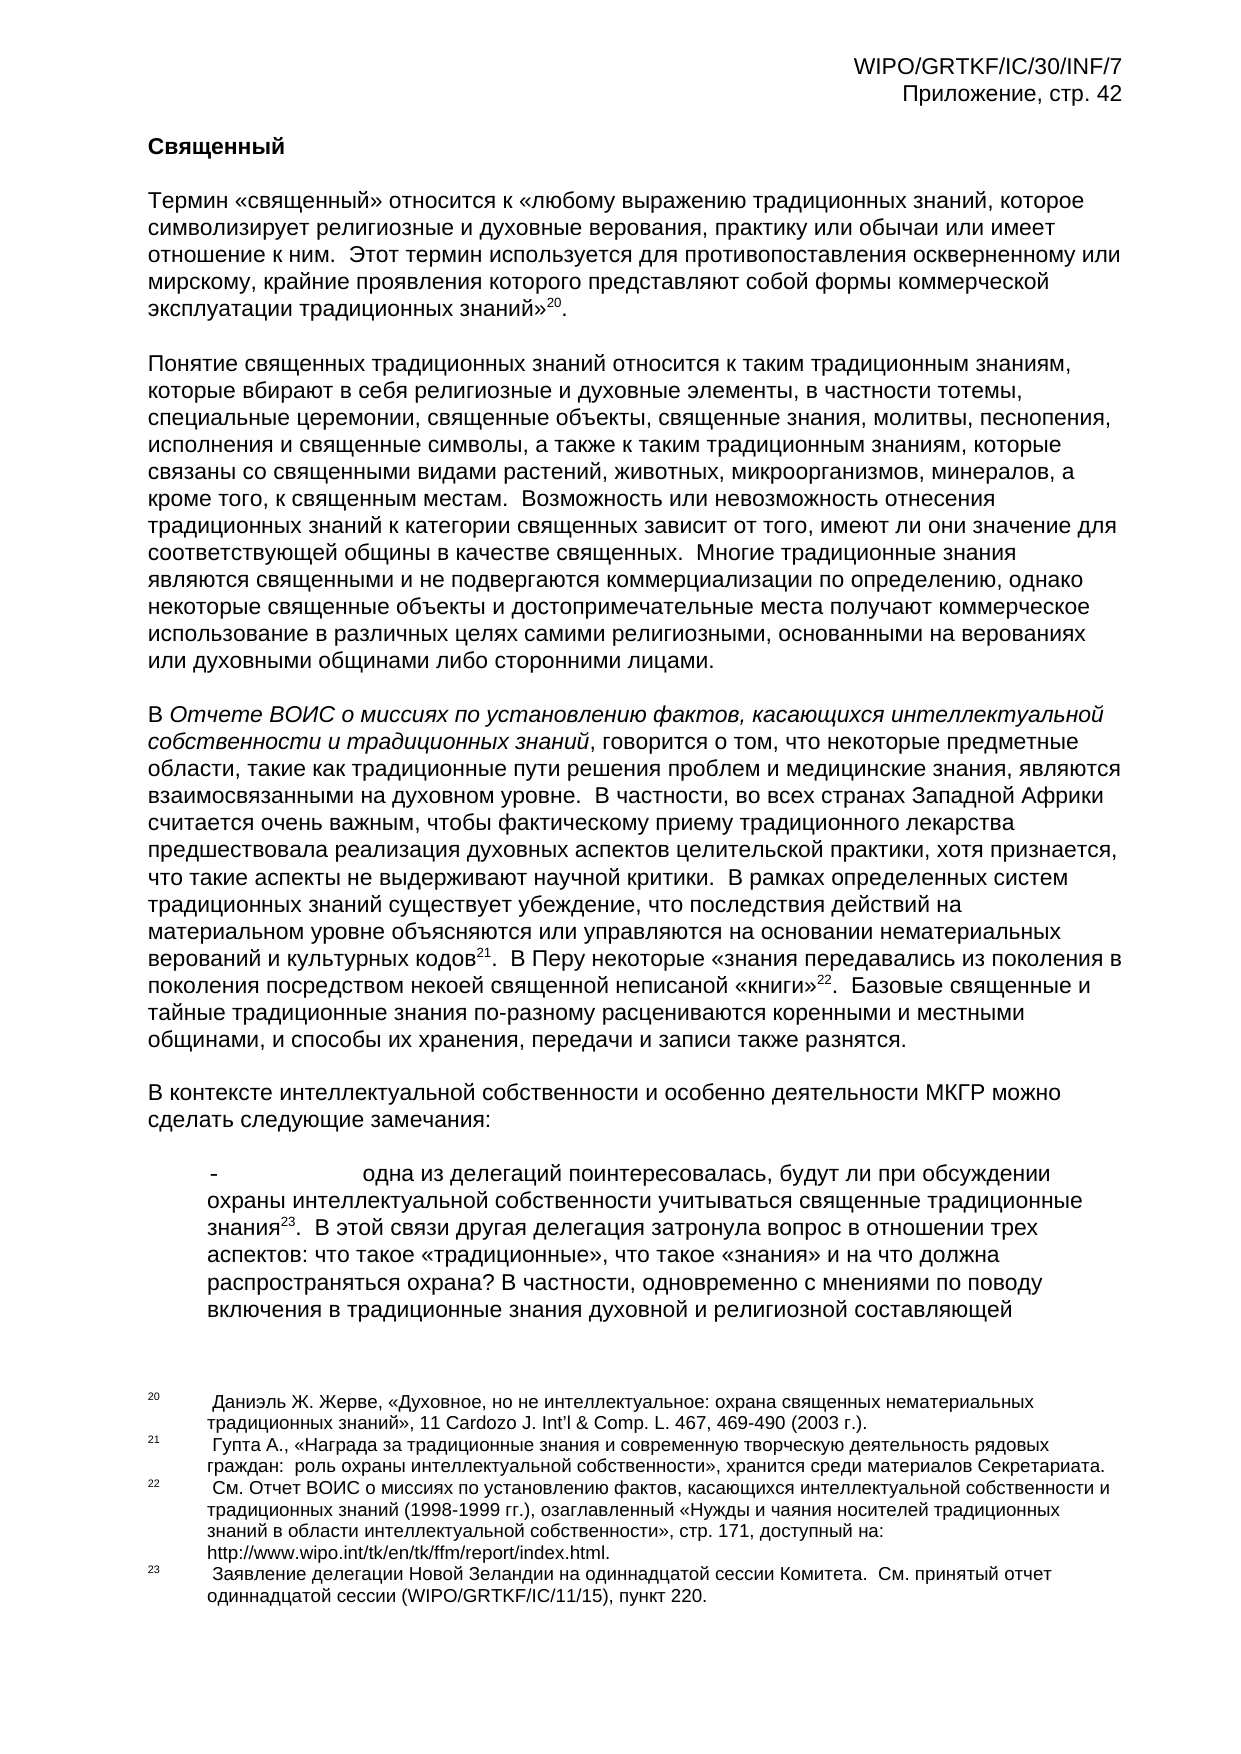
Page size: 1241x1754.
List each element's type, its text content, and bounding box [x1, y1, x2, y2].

text В Отчете ВОИС о миссиях по установлению фактов, касающихся интеллектуальной собственности и традиционных знаний, говорится о том, что некоторые предметные области, такие как традиционные пути решения проблем и медицинские знания, являются взаимосвязанными на духовном уровне. В частности, во всех странах Западной Африки считается очень важным, чтобы фактическому приему традиционного лекарства предшествовала реализация духовных аспектов целительской практики, хотя признается, что такие аспекты не выдерживают научной критики. В рамках определенных систем традиционных знаний существует убеждение, что последствия действий на материальном уровне объясняются или управляются на основании нематериальных верований и культурных кодов. В Перу некоторые «знания передавались из поколения в поколения посредством некоей священной неписаной «книги». Базовые священные и тайные традиционные знания по-разному расцениваются коренными и местными общинами, и способы их хранения, передачи и записи также разнятся. [148, 700, 1122, 1052]
text Термин «священный» относится к «любому выражению традиционных знаний, которое символизирует религиозные и духовные верования, практику или обычаи или имеет отношение к ним. Этот термин используется для противопоставления оскверненному или мирскому, крайние проявления которого представляют собой формы коммерческой эксплуатации традиционных знаний». [148, 186, 1122, 322]
text Понятие священных традиционных знаний относится к таким традиционным знаниям, которые вбирают в себя религиозные и духовные элементы, в частности тотемы, специальные церемонии, священные объекты, священные знания, молитвы, песнопения, исполнения и священные символы, а также к таким традиционным знаниям, которые связаны со священными видами растений, животных, микроорганизмов, минералов, а кроме того, к священным местам. Возможность или невозможность отнесения традиционных знаний к категории священных зависит от того, имеют ли они значение для соответствующей общины в качестве священных. Многие традиционные знания являются священными и не подвергаются коммерциализации по определению, однако некоторые священные объекты и достопримечательные места получают коммерческое использование в различных целях самими религиозными, основанными на верованиях или духовными общинами либо сторонними лицами. [148, 349, 1122, 674]
text В контексте интеллектуальной собственности и особенно деятельности МКГР можно сделать следующие замечания: [148, 1079, 1122, 1133]
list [207, 1160, 1122, 1322]
text Священный [148, 132, 1122, 159]
